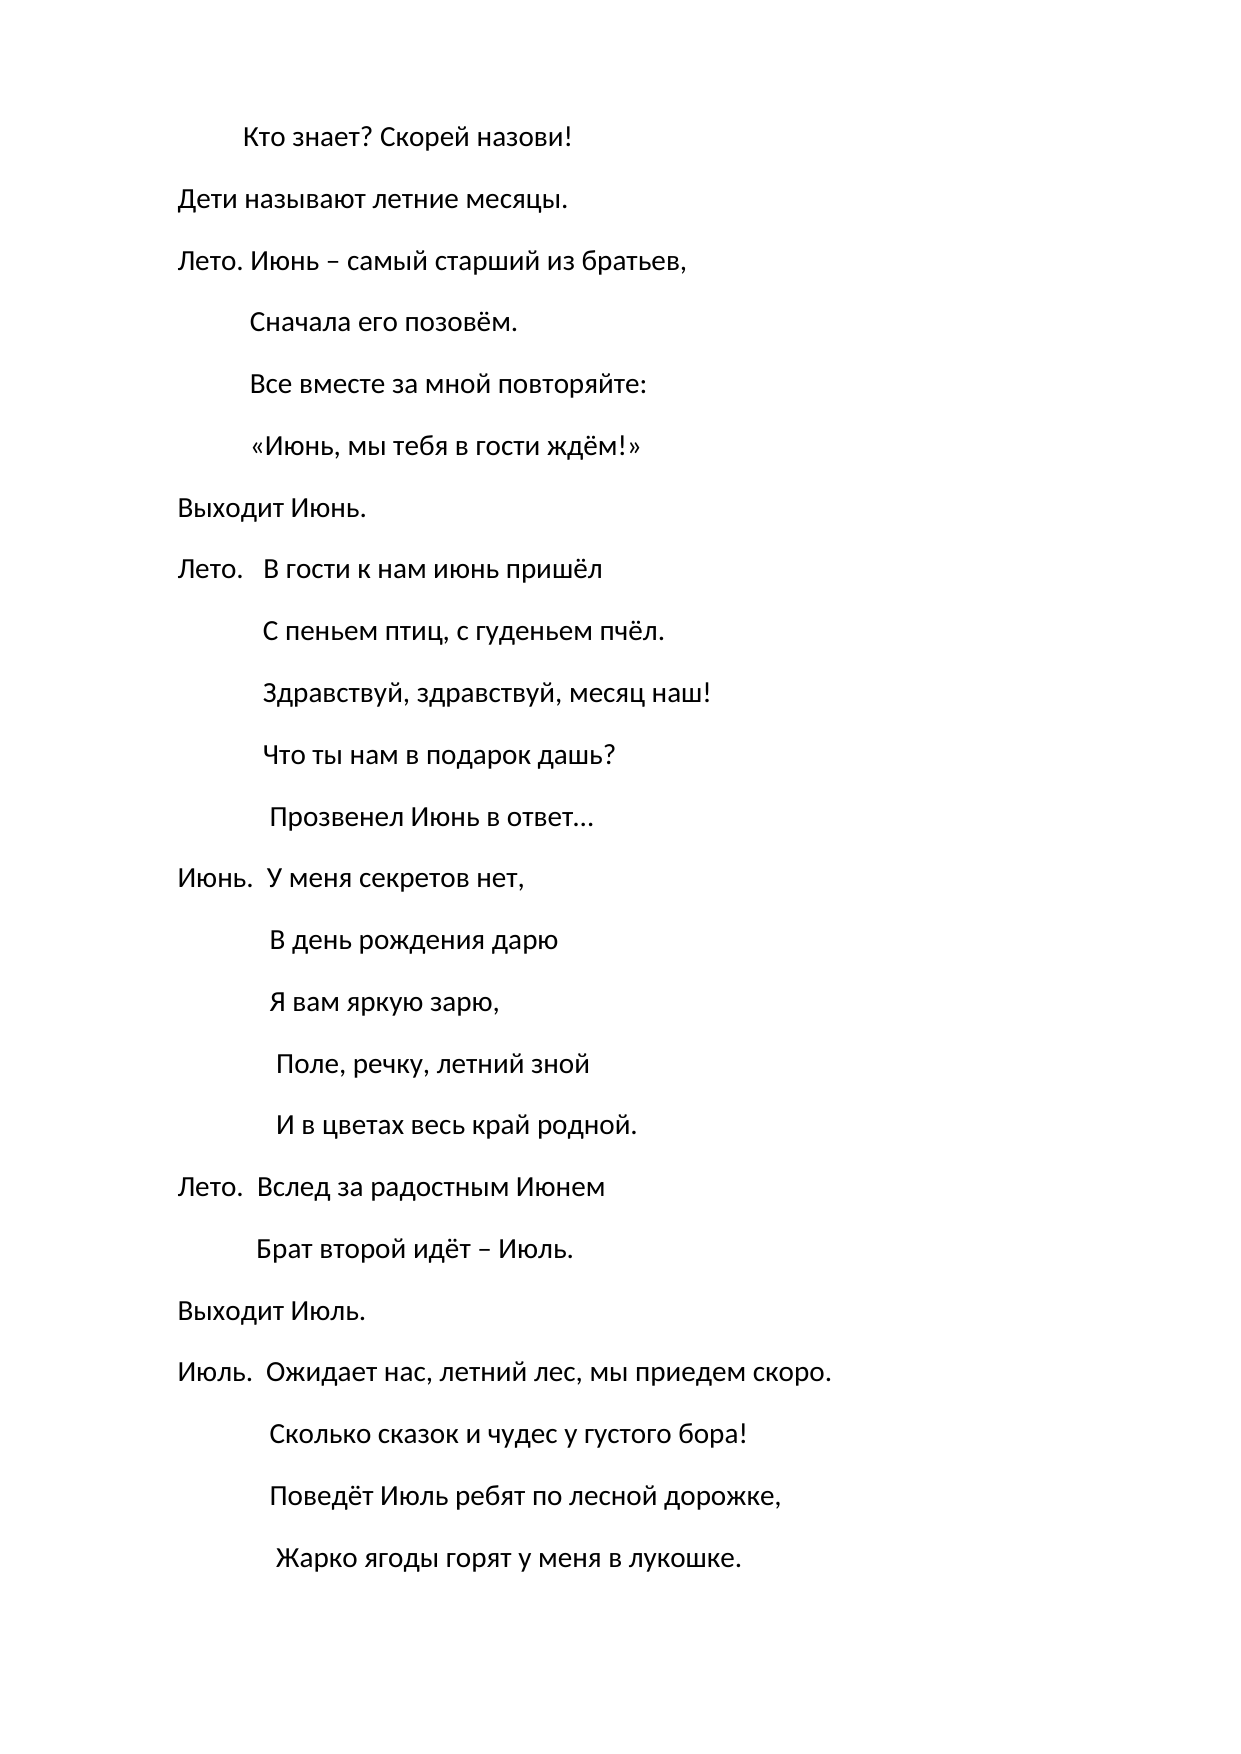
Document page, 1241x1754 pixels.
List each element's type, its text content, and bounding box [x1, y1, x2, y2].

text Лето. Вслед за радостным Июнем [177, 1168, 1152, 1204]
text В день рождения дарю [177, 921, 1152, 957]
text Что ты нам в подарок дашь? [177, 736, 1152, 771]
text Июнь. У меня секретов нет, [177, 859, 1152, 895]
text Поведёт Июль ребят по лесной дорожке, [177, 1477, 1152, 1513]
text Кто знает? Скорей назови! [177, 118, 1152, 154]
text «Июнь, мы тебя в гости ждём!» [177, 427, 1152, 463]
text Сколько сказок и чудес у густого бора! [177, 1415, 1152, 1451]
text Лето. В гости к нам июнь пришёл [177, 551, 1152, 586]
text И в цветах весь край родной. [177, 1106, 1152, 1142]
text Я вам яркую зарю, [177, 983, 1152, 1018]
text Жарко ягоды горят у меня в лукошке. [177, 1539, 1152, 1574]
text Выходит Июнь. [177, 489, 1152, 524]
text Здравствуй, здравствуй, месяц наш! [177, 674, 1152, 710]
text Поле, речку, летний зной [177, 1045, 1152, 1080]
text Дети называют летние месяцы. [177, 180, 1152, 216]
text Июль. Ожидает нас, летний лес, мы приедем скоро. [177, 1353, 1152, 1389]
text Прозвенел Июнь в ответ… [177, 798, 1152, 833]
text Брат второй идёт – Июль. [177, 1230, 1152, 1266]
text Выходит Июль. [177, 1292, 1152, 1327]
text С пеньем птиц, с гуденьем пчёл. [177, 612, 1152, 648]
text Все вместе за мной повторяйте: [177, 365, 1152, 401]
text Лето. Июнь – самый старший из братьев, [177, 242, 1152, 277]
text Сначала его позовём. [177, 303, 1152, 339]
